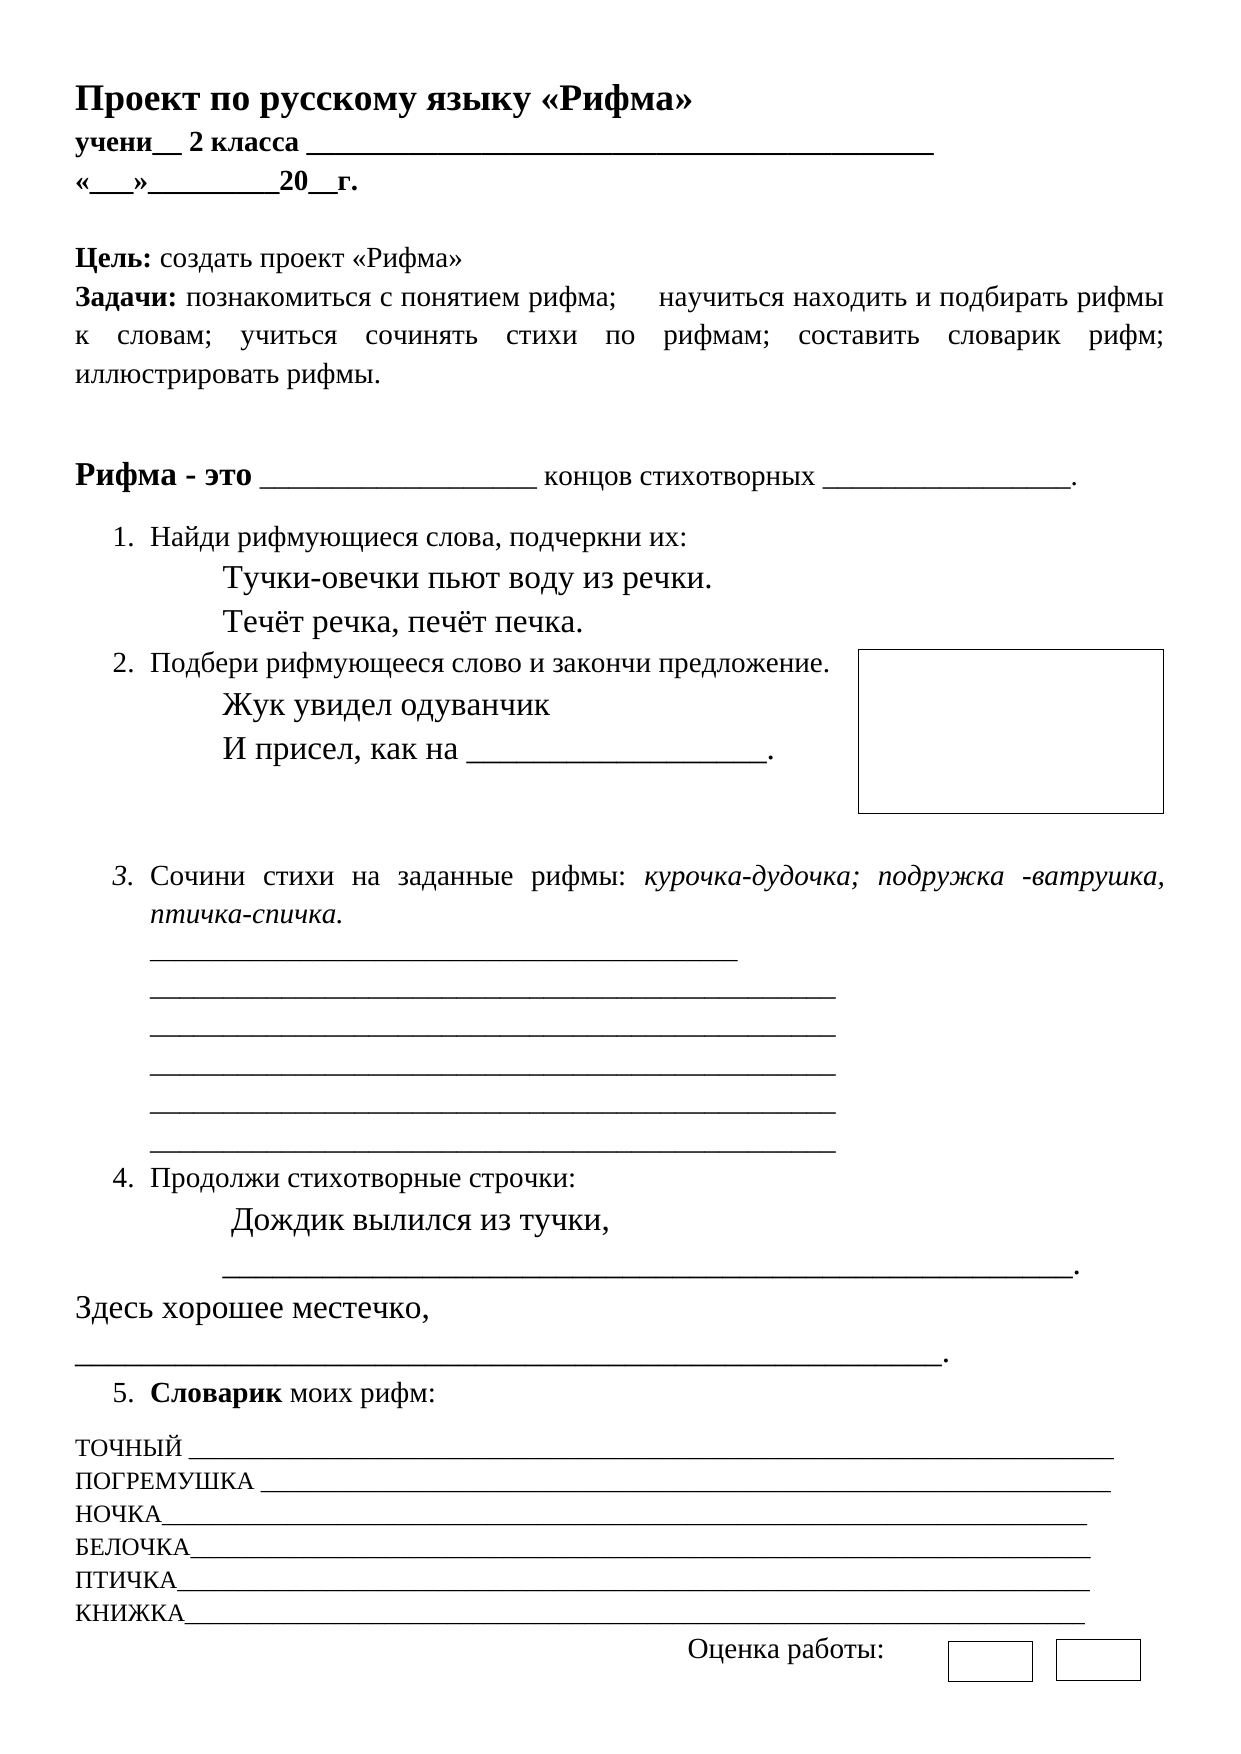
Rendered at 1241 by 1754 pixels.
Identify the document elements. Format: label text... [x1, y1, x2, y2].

list _______________________________________________ [150, 1083, 1165, 1117]
text ПТИЧКА_________________________________________________________________________ [75, 1565, 1165, 1594]
text НОЧКА__________________________________________________________________________ [75, 1499, 1165, 1528]
text ПОГРЕМУШКА ____________________________________________________________________ [75, 1466, 1165, 1495]
list Найди рифмующиеся слова, подчеркни их: [112, 519, 1165, 552]
list Жук увидел одуванчик [222, 684, 858, 722]
text ____________________________________________________. [75, 1331, 1165, 1369]
list _______________________________________________ [150, 968, 1165, 1001]
list _______________________________________________ [150, 1006, 1165, 1040]
list _______________________________________________ [150, 1122, 1165, 1156]
text Оценка работы: [75, 1631, 1165, 1665]
text «___»_________20__г. [75, 163, 1165, 197]
text Задачи: познакомиться с понятием рифма; научиться находить и подбирать рифмы к словам; учиться сочинять стихи по рифмам; составить словарик рифм; иллюстрировать рифмы. [75, 279, 1165, 389]
list Тучки-овечки пьют воду из речки. [222, 557, 1165, 596]
list _______________________________________________ [150, 1045, 1165, 1078]
list Сочини стихи на заданные рифмы: курочка-дудочка; подружка -ватрушка, птичка-спичка. [112, 858, 1165, 930]
text Рифма - это ___________________ концов стихотворных _________________. [75, 454, 1165, 492]
text БЕЛОЧКА________________________________________________________________________ [75, 1532, 1165, 1561]
text учени__ 2 класса ___________________________________________ [75, 124, 1165, 158]
list И присел, как на __________________. [222, 728, 858, 766]
text Здесь хорошее местечко, [75, 1287, 1165, 1326]
list _______________________________________________ [150, 935, 1165, 963]
list Течёт речка, печёт печка. [222, 601, 1165, 639]
text ТОЧНЫЙ __________________________________________________________________________ [75, 1433, 1165, 1462]
text КНИЖКА________________________________________________________________________ [75, 1598, 1165, 1627]
list Подбери рифмующееся слово и закончи предложение. [112, 645, 1165, 679]
text Проект по русскому языку «Рифма» [75, 75, 1165, 118]
list Продолжи стихотворные строчки: [112, 1161, 1165, 1194]
list ___________________________________________________. [222, 1243, 1165, 1281]
text Цель: создать проект «Рифма» [75, 240, 1165, 274]
list Словарик моих рифм: [112, 1375, 1165, 1409]
list Дождик вылился из тучки, [222, 1199, 1165, 1237]
